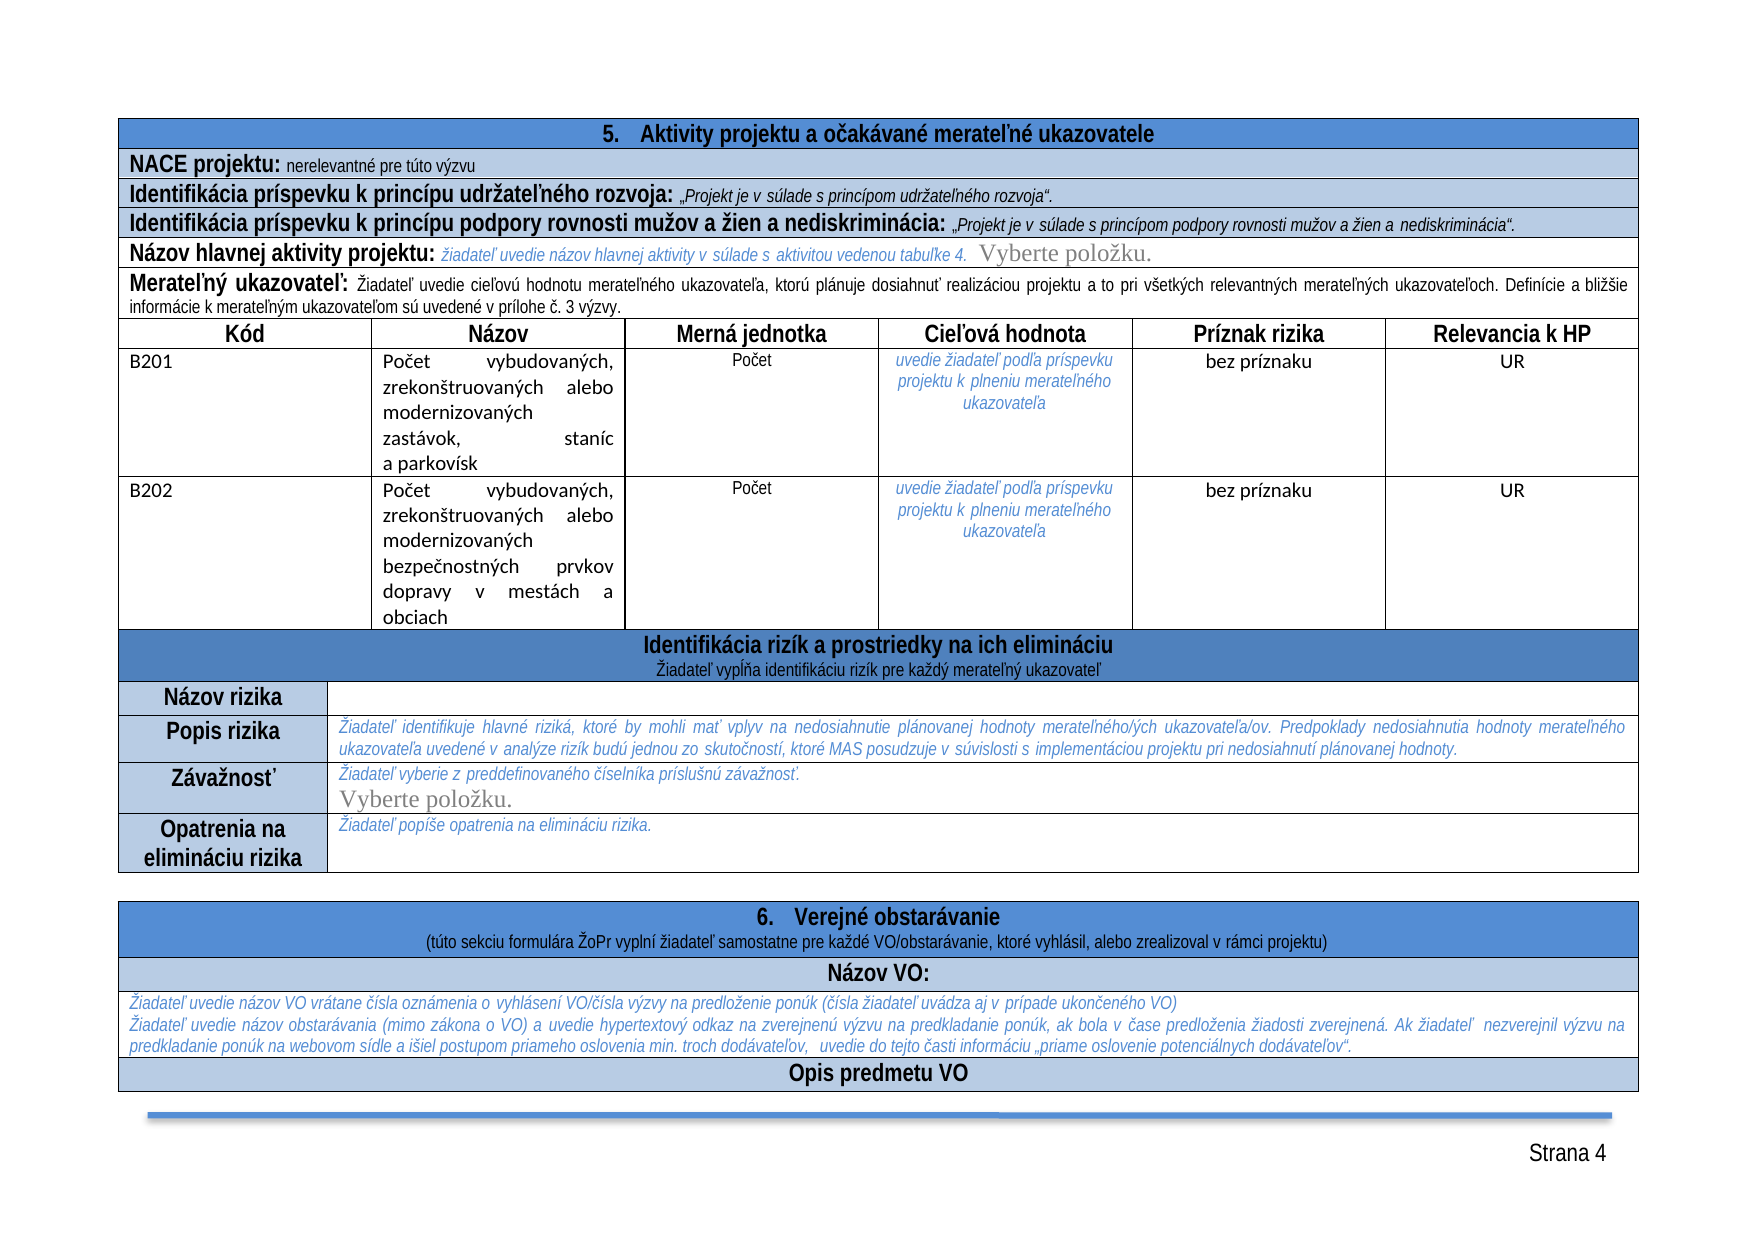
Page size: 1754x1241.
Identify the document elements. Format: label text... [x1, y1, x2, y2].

table_cell bez príznaku [1133, 349, 1385, 476]
table_cell B201 [119, 349, 371, 476]
table_cell Relevancia k HP [1386, 319, 1638, 348]
table_cell Žiadateľ uvedie názov VO vrátane čísla oznámenia o vyhlásení VO/čísla výzvy na predloženie ponúk (čísla žiadateľ uvádza aj v prípade ukončeného VO) Žiadateľ uvedie názov obstarávania (mimo zákona o VO) a uvedie hypertextový odkaz na zverejnenú výzvu na predkladanie ponúk, ak bola v čase predloženia žiadosti zverejnená. Ak žiadateľ nezverejnil výzvu na predkladanie ponúk na webovom sídle a išiel postupom priameho oslovenia min. troch dodávateľov, uvedie do tejto časti informáciu „priame oslovenie potenciálnych dodávateľov“. [119, 992, 1638, 1057]
table_cell bez príznaku [1133, 477, 1385, 629]
table_cell Žiadateľ identifikuje hlavné riziká, ktoré by mohli mať vplyv na nedosiahnutie plánovanej hodnoty merateľného/ých ukazovateľa/ov. Predpoklady nedosiahnutia hodnoty merateľného ukazovateľa uvedené v analýze rizík budú jednou zo skutočností, ktoré MAS posudzuje v súvislosti s implementáciou projektu pri nedosiahnutí plánovanej hodnoty. [328, 716, 1638, 762]
table_cell Počet [626, 477, 878, 629]
table_cell Príznak rizika [1133, 319, 1385, 348]
table_cell UR [1386, 349, 1638, 476]
table_cell uvedie žiadateľ podľa príspevku projektu k plneniu merateľného ukazovateľa [879, 349, 1132, 476]
table_cell Názov [372, 319, 624, 348]
table_cell Kód [119, 319, 371, 348]
table_cell Popis rizika [119, 716, 327, 762]
table_cell Počet [626, 349, 878, 476]
table_cell UR [1386, 477, 1638, 629]
table_cell Žiadateľ vyberie z preddefinovaného číselníka príslušnú závažnosť. [328, 763, 1638, 813]
table_cell Žiadateľ popíše opatrenia na elimináciu rizika. [328, 814, 1638, 872]
table_header Aktivity projektu a očakávané merateľné ukazovatele [119, 119, 1638, 148]
table_cell Názov hlavnej aktivity projektu: žiadateľ uvedie názov hlavnej aktivity v súlade s aktivitou vedenou tabuľke 4. [119, 238, 1638, 267]
table_cell Cieľová hodnota [879, 319, 1132, 348]
table_cell Závažnosť [119, 763, 327, 813]
table_cell Identifikácia príspevku k princípu podpory rovnosti mužov a žien a nediskriminácia: „Projekt je v súlade s princípom podpory rovnosti mužov a žien a nediskriminácia“. [119, 208, 1638, 237]
table_cell Merateľný ukazovateľ: Žiadateľ uvedie cieľovú hodnotu merateľného ukazovateľa, ktorú plánuje dosiahnuť realizáciou projektu a to pri všetkých relevantných merateľných ukazovateľoch. Definície a bližšie informácie k merateľným ukazovateľom sú uvedené v prílohe č. 3 výzvy. [119, 268, 1638, 318]
table_cell uvedie žiadateľ podľa príspevku projektu k plneniu merateľného ukazovateľa [879, 477, 1132, 629]
table_cell Identifikácia príspevku k princípu udržateľného rozvoja: „Projekt je v súlade s princípom udržateľného rozvoja“. [119, 179, 1638, 207]
table_cell Názov rizika [119, 682, 327, 715]
table_cell Počet vybudovaných, zrekonštruovaných alebo modernizovaných zastávok, staníc a parkovísk [372, 349, 624, 476]
table_cell Počet vybudovaných, zrekonštruovaných alebo modernizovaných bezpečnostných prvkov dopravy v mestách a obciach [372, 477, 624, 629]
table_cell Merná jednotka [626, 319, 878, 348]
table_cell [328, 682, 1638, 715]
table_cell Opis predmetu VO [119, 1058, 1638, 1091]
table_cell Názov VO: [119, 958, 1638, 991]
table_cell B202 [119, 477, 371, 629]
table_cell Identifikácia rizík a prostriedky na ich elimináciu Žiadateľ vypĺňa identifikáciu rizík pre každý merateľný ukazovateľ [119, 630, 1638, 681]
table_cell NACE projektu: nerelevantné pre túto výzvu [119, 149, 1638, 177]
table_header Verejné obstarávanie (túto sekciu formulára ŽoPr vyplní žiadateľ samostatne pre každé VO/obstarávanie, ktoré vyhlásil, alebo zrealizoval v rámci projektu) [119, 902, 1638, 957]
table_cell Opatrenia na elimináciu rizika [119, 814, 327, 872]
